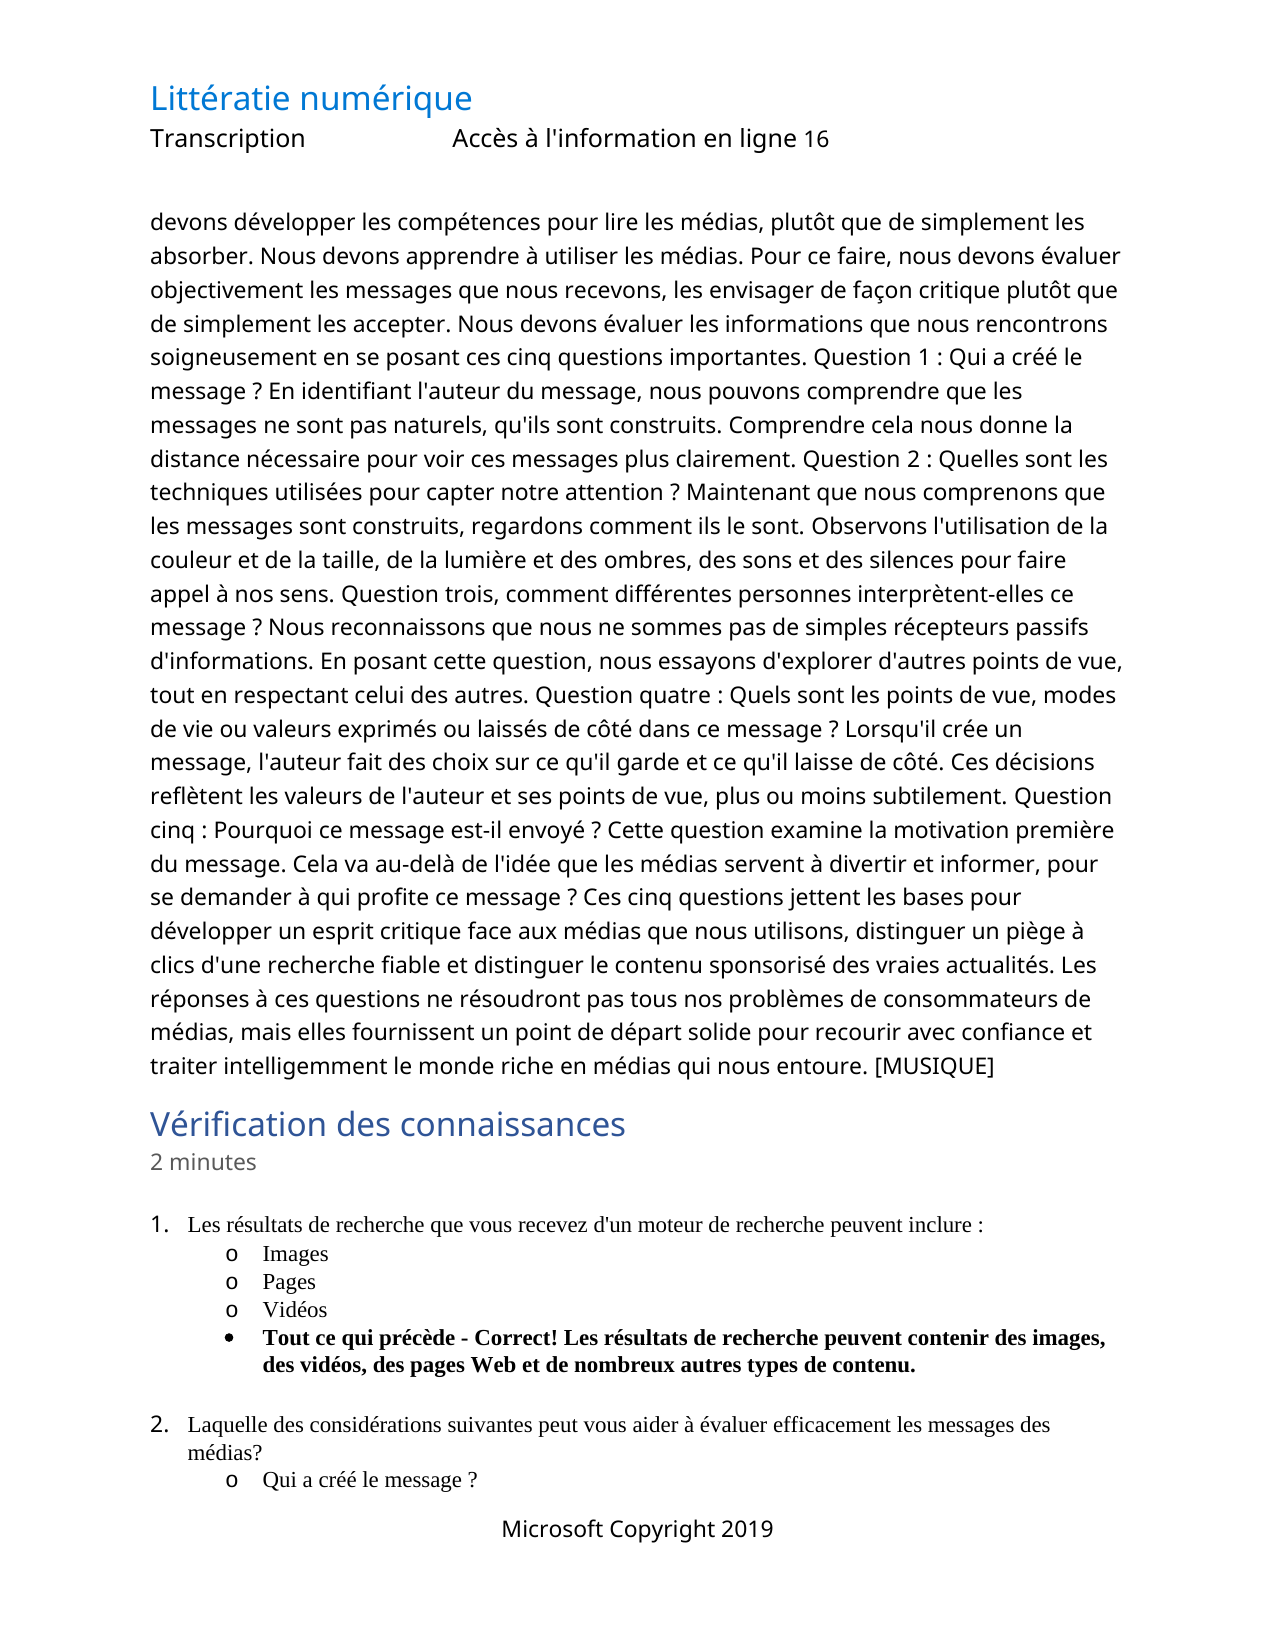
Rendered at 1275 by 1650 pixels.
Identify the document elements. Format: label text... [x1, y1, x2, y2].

list Qui a créé le message ? [225, 1466, 1125, 1494]
list Vidéos [225, 1296, 1125, 1324]
list Les résultats de recherche que vous recevez d'un moteur de recherche peuvent inclure : [150, 1208, 1125, 1239]
subtitle Vérification des connaissances [150, 1100, 1125, 1146]
list Laquelle des considérations suivantes peut vous aider à évaluer efficacement les messages des médias? [150, 1408, 1125, 1466]
list Tout ce qui précède - Correct! Les résultats de recherche peuvent contenir des images, des vidéos, des pages Web et de nombreux autres types de contenu. [225, 1324, 1125, 1377]
list Images [225, 1239, 1125, 1268]
list Pages [225, 1268, 1125, 1296]
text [150, 206, 1125, 1081]
text 2 minutes [150, 1146, 1125, 1177]
